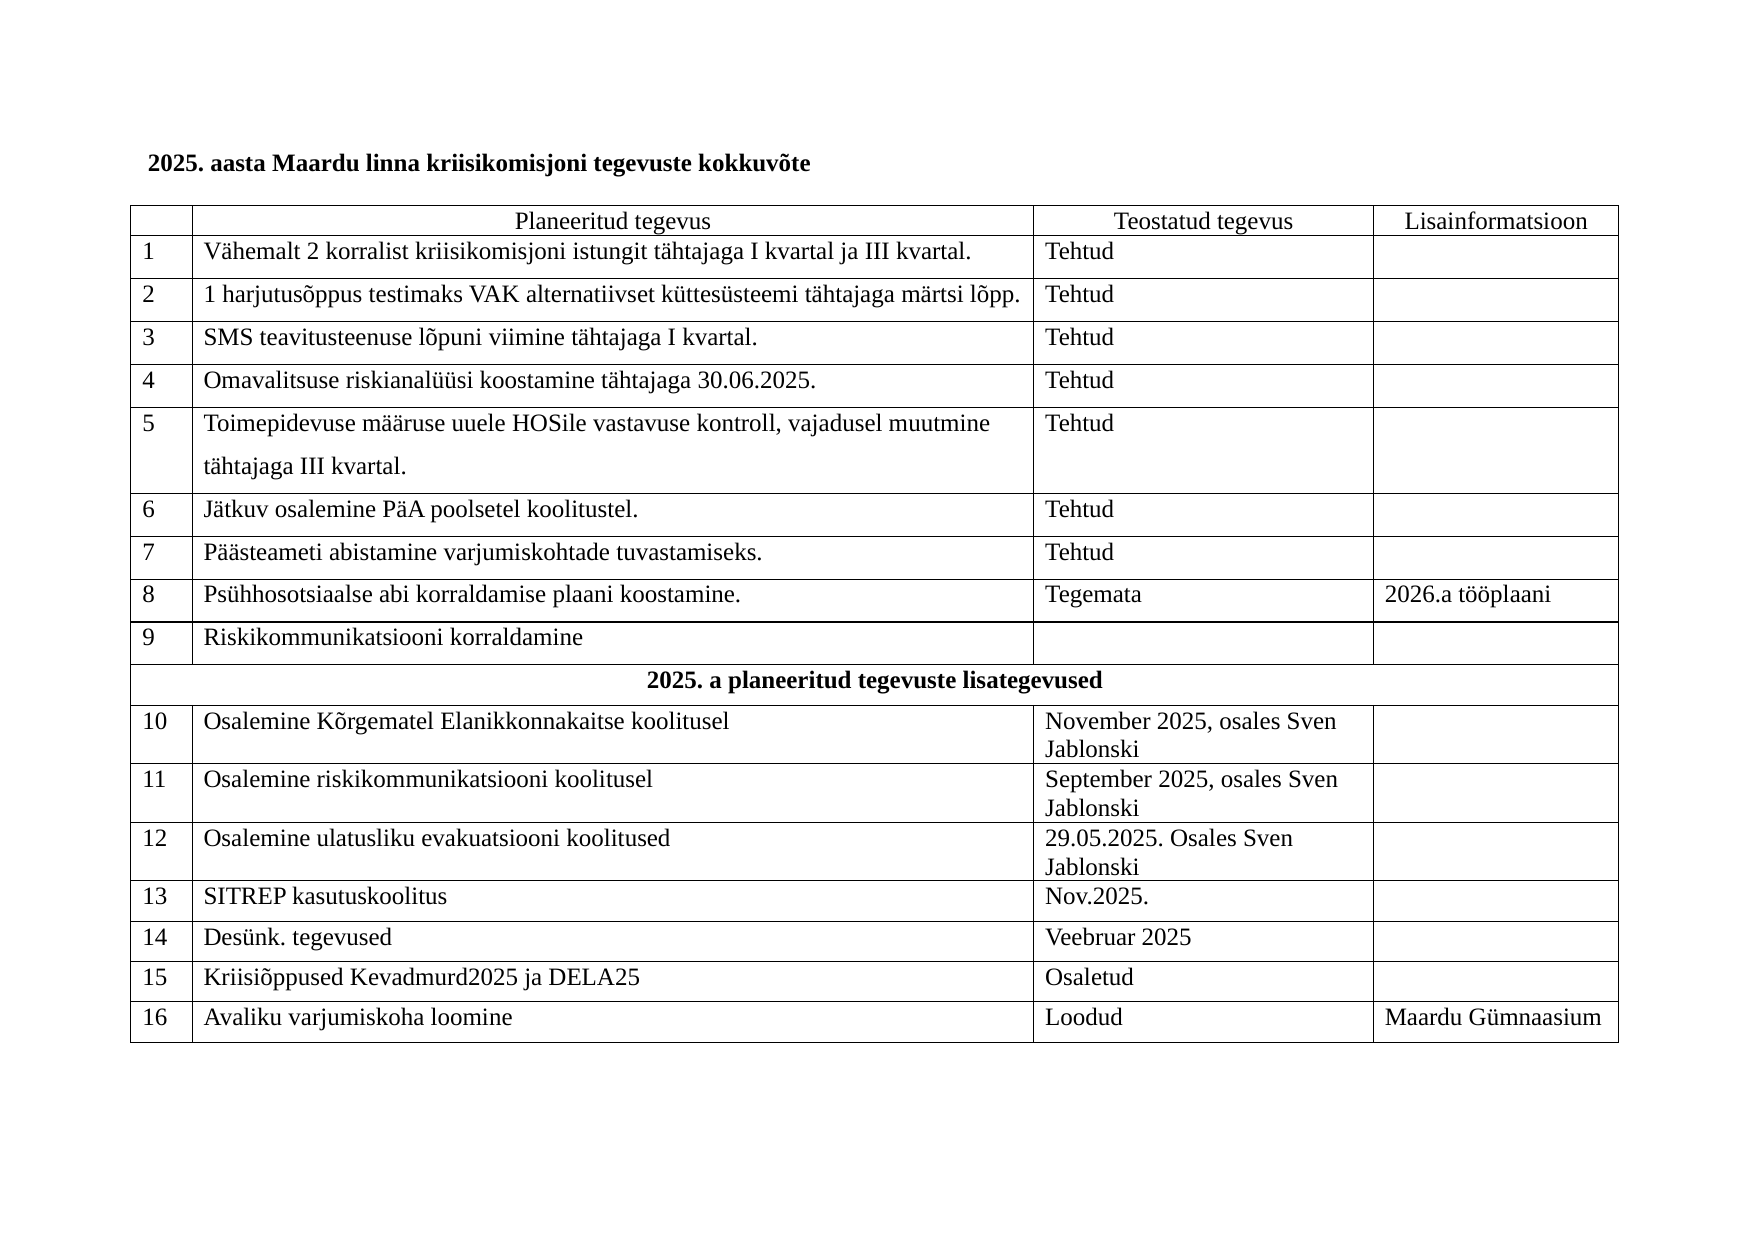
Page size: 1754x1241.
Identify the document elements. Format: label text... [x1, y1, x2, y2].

table_cell 1 [131, 236, 192, 278]
table_cell Nov.2025. [1034, 881, 1373, 921]
table_cell Tehtud [1034, 236, 1373, 278]
table_cell [1374, 962, 1618, 1001]
table_cell Tegemata [1034, 580, 1373, 621]
table_cell 10 [131, 706, 192, 763]
table_cell Omavalitsuse riskianalüüsi koostamine tähtajaga 30.06.2025. [193, 365, 1033, 407]
table_cell 8 [131, 580, 192, 621]
table_cell Tehtud [1034, 322, 1373, 364]
table_cell [1374, 537, 1618, 578]
table_cell November 2025, osales Sven Jablonski [1034, 706, 1373, 763]
table_cell 3 [131, 322, 192, 364]
table_cell 4 [131, 365, 192, 407]
table_cell Tehtud [1034, 279, 1373, 321]
table_cell 1 harjutusõppus testimaks VAK alternatiivset küttesüsteemi tähtajaga märtsi lõpp. [193, 279, 1033, 321]
table_cell Loodud [1034, 1002, 1373, 1042]
table_cell 15 [131, 962, 192, 1001]
table_cell Desünk. tegevused [193, 922, 1033, 961]
table_cell Tehtud [1034, 494, 1373, 536]
table_cell SMS teavitusteenuse lõpuni viimine tähtajaga I kvartal. [193, 322, 1033, 364]
table_header [131, 206, 192, 235]
table_cell 2026.a tööplaani [1374, 580, 1618, 621]
table_cell Osaletud [1034, 962, 1373, 1001]
table_cell 14 [131, 922, 192, 961]
table_cell [1374, 706, 1618, 763]
table_cell Veebruar 2025 [1034, 922, 1373, 961]
table_cell Osalemine riskikommunikatsiooni koolitusel [193, 764, 1033, 822]
table_header Lisainformatsioon [1374, 206, 1618, 235]
table_cell Tehtud [1034, 408, 1373, 493]
table_cell [1374, 236, 1618, 278]
table_cell 12 [131, 823, 192, 880]
table_cell [1374, 322, 1618, 364]
table_cell 6 [131, 494, 192, 536]
table_cell [1374, 408, 1618, 493]
table_cell [1034, 623, 1373, 664]
text 2025. aasta Maardu linna kriisikomisjoni tegevuste kokkuvõte [148, 148, 1606, 176]
table_cell 16 [131, 1002, 192, 1042]
table_cell [1374, 365, 1618, 407]
table_cell 5 [131, 408, 192, 493]
table_cell Päästeameti abistamine varjumiskohtade tuvastamiseks. [193, 537, 1033, 578]
table_cell [1374, 494, 1618, 536]
table_header Teostatud tegevus [1034, 206, 1373, 235]
table_cell Kriisiõppused Kevadmurd2025 ja DELA25 [193, 962, 1033, 1001]
table_cell [1374, 623, 1618, 664]
table_cell Avaliku varjumiskoha loomine [193, 1002, 1033, 1042]
table_cell September 2025, osales Sven Jablonski [1034, 764, 1373, 822]
table_cell Psühhosotsiaalse abi korraldamise plaani koostamine. [193, 580, 1033, 621]
table_cell Riskikommunikatsiooni korraldamine [193, 623, 1033, 664]
table_cell SITREP kasutuskoolitus [193, 881, 1033, 921]
table_cell 9 [131, 623, 192, 664]
table_cell [1374, 881, 1618, 921]
table_cell 7 [131, 537, 192, 578]
table_cell 2025. a planeeritud tegevuste lisategevused [131, 665, 1618, 705]
table_cell 11 [131, 764, 192, 822]
table_cell [1374, 279, 1618, 321]
table_cell Tehtud [1034, 365, 1373, 407]
table_header Planeeritud tegevus [193, 206, 1033, 235]
table_cell [1374, 823, 1618, 880]
table_cell Osalemine Kõrgematel Elanikkonnakaitse koolitusel [193, 706, 1033, 763]
table_cell Maardu Gümnaasium [1374, 1002, 1618, 1042]
table_cell Toimepidevuse määruse uuele HOSile vastavuse kontroll, vajadusel muutmine tähtajaga III kvartal. [193, 408, 1033, 493]
table_cell 29.05.2025. Osales Sven Jablonski [1034, 823, 1373, 880]
table_cell Tehtud [1034, 537, 1373, 578]
table_cell Vähemalt 2 korralist kriisikomisjoni istungit tähtajaga I kvartal ja III kvartal. [193, 236, 1033, 278]
table_cell 2 [131, 279, 192, 321]
table_cell [1374, 922, 1618, 961]
table_cell Osalemine ulatusliku evakuatsiooni koolitused [193, 823, 1033, 880]
table_cell Jätkuv osalemine PäA poolsetel koolitustel. [193, 494, 1033, 536]
table_cell [1374, 764, 1618, 822]
table_cell 13 [131, 881, 192, 921]
